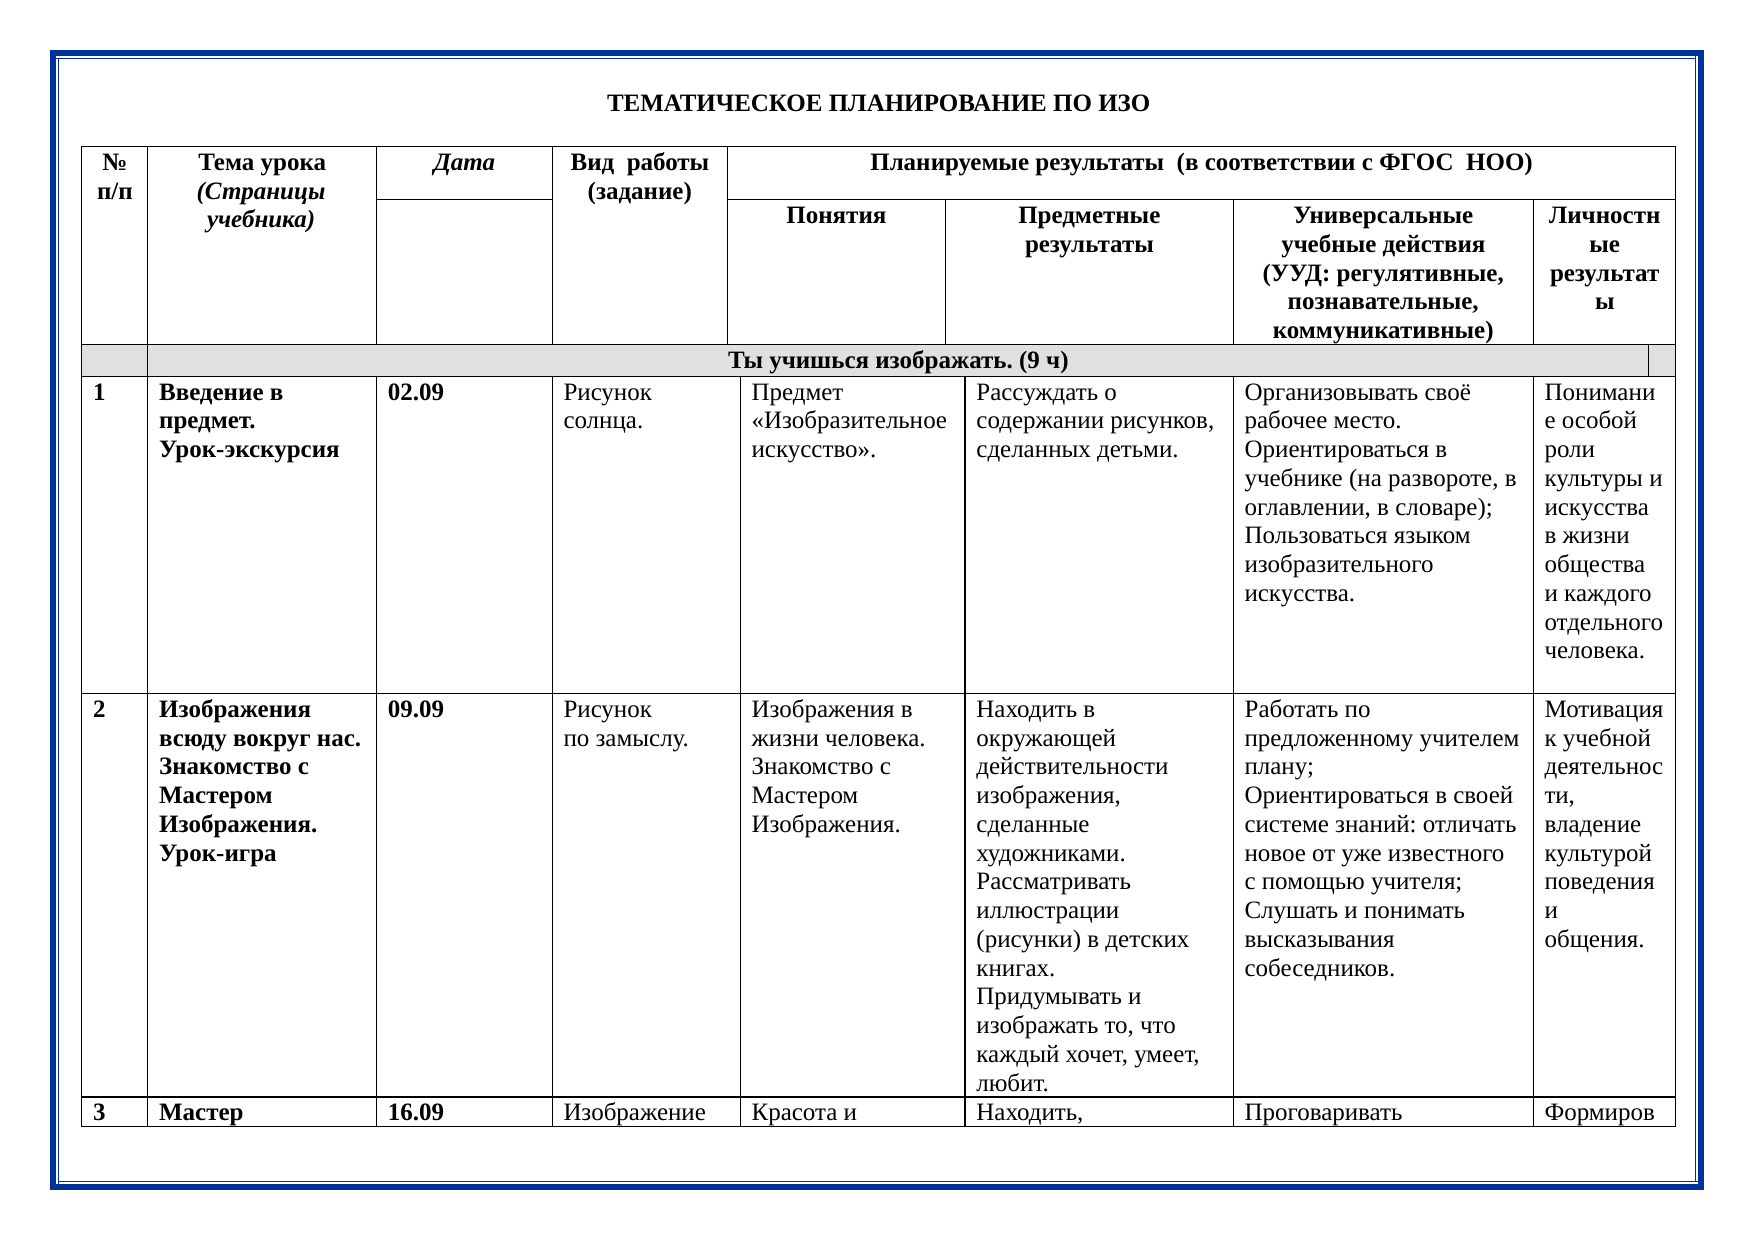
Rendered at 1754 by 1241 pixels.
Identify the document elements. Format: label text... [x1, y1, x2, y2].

table_cell Понятия [728, 200, 945, 344]
table_cell Организовывать своё рабочее место. Ориентироваться в учебнике (на развороте, в оглавлении, в словаре); Пользоваться языком изобразительного искусства. [1234, 377, 1533, 693]
table_cell 16.09 [377, 1098, 552, 1126]
table_cell Универсальные учебные действия (УУД: регулятивные, познавательные, коммуникативные) [1234, 200, 1533, 344]
table_cell Работать по предложенному учителем плану; Ориентироваться в своей системе знаний: отличать новое от уже известного с помощью учителя; Слушать и понимать высказывания собеседников. [1234, 694, 1533, 1096]
table_cell Изображения всюду вокруг нас. Знакомство с Мастером Изображения. Урок-игра [148, 694, 376, 1096]
table_cell Личностные результаты [1534, 200, 1675, 344]
table_cell Рассуждать о содержании рисунков, сделанных детьми. [966, 377, 1233, 693]
table_header Тема урока (Страницы учебника) [148, 147, 376, 344]
table_header № п/п [82, 147, 147, 344]
table_cell Изображения в жизни человека. Знакомство с Мастером Изображения. [741, 694, 964, 1096]
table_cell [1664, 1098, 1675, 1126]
table_cell Рисунок по замыслу. [553, 694, 740, 1096]
table_cell Мотивация к учебной деятельности, владение культурой поведения и общения. [1534, 694, 1675, 1096]
table_cell 3 [82, 1098, 147, 1126]
table_cell 1 [82, 377, 147, 693]
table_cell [1234, 1098, 1533, 1126]
table_cell Находить в окружающей действительности изображения, сделанные художниками. Рассматривать иллюстрации (рисунки) в детских книгах. Придумывать и изображать то, что каждый хочет, умеет, любит. [966, 694, 1233, 1096]
table_cell 02.09 [377, 377, 552, 693]
table_cell Ты учишься изображать. (9 ч) [148, 345, 1648, 376]
table_cell Рисунок солнца. [553, 377, 740, 693]
table_cell [377, 200, 552, 344]
table_cell Предмет «Изобразительное искусство». [741, 377, 964, 693]
table_header Планируемые результаты (в соответствии с ФГОС НОО) [728, 147, 1675, 199]
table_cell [553, 1098, 740, 1126]
table_cell [1649, 345, 1675, 376]
table_cell Предметные результаты [946, 200, 1233, 344]
table_header Вид работы (задание) [553, 147, 727, 344]
table_cell 2 [82, 694, 147, 1096]
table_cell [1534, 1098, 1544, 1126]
table_cell Понимание особой роли культуры и искусства в жизни общества и каждого отдельного человека. [1534, 377, 1675, 693]
text Тематическое планирование по изо [89, 88, 1669, 117]
table_cell 09.09 [377, 694, 552, 1096]
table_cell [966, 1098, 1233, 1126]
table_header Дата [377, 147, 552, 199]
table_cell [741, 1098, 964, 1126]
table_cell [148, 1098, 376, 1126]
table_cell [82, 345, 147, 376]
table_cell Введение в предмет. Урок-экскурсия [148, 377, 376, 693]
